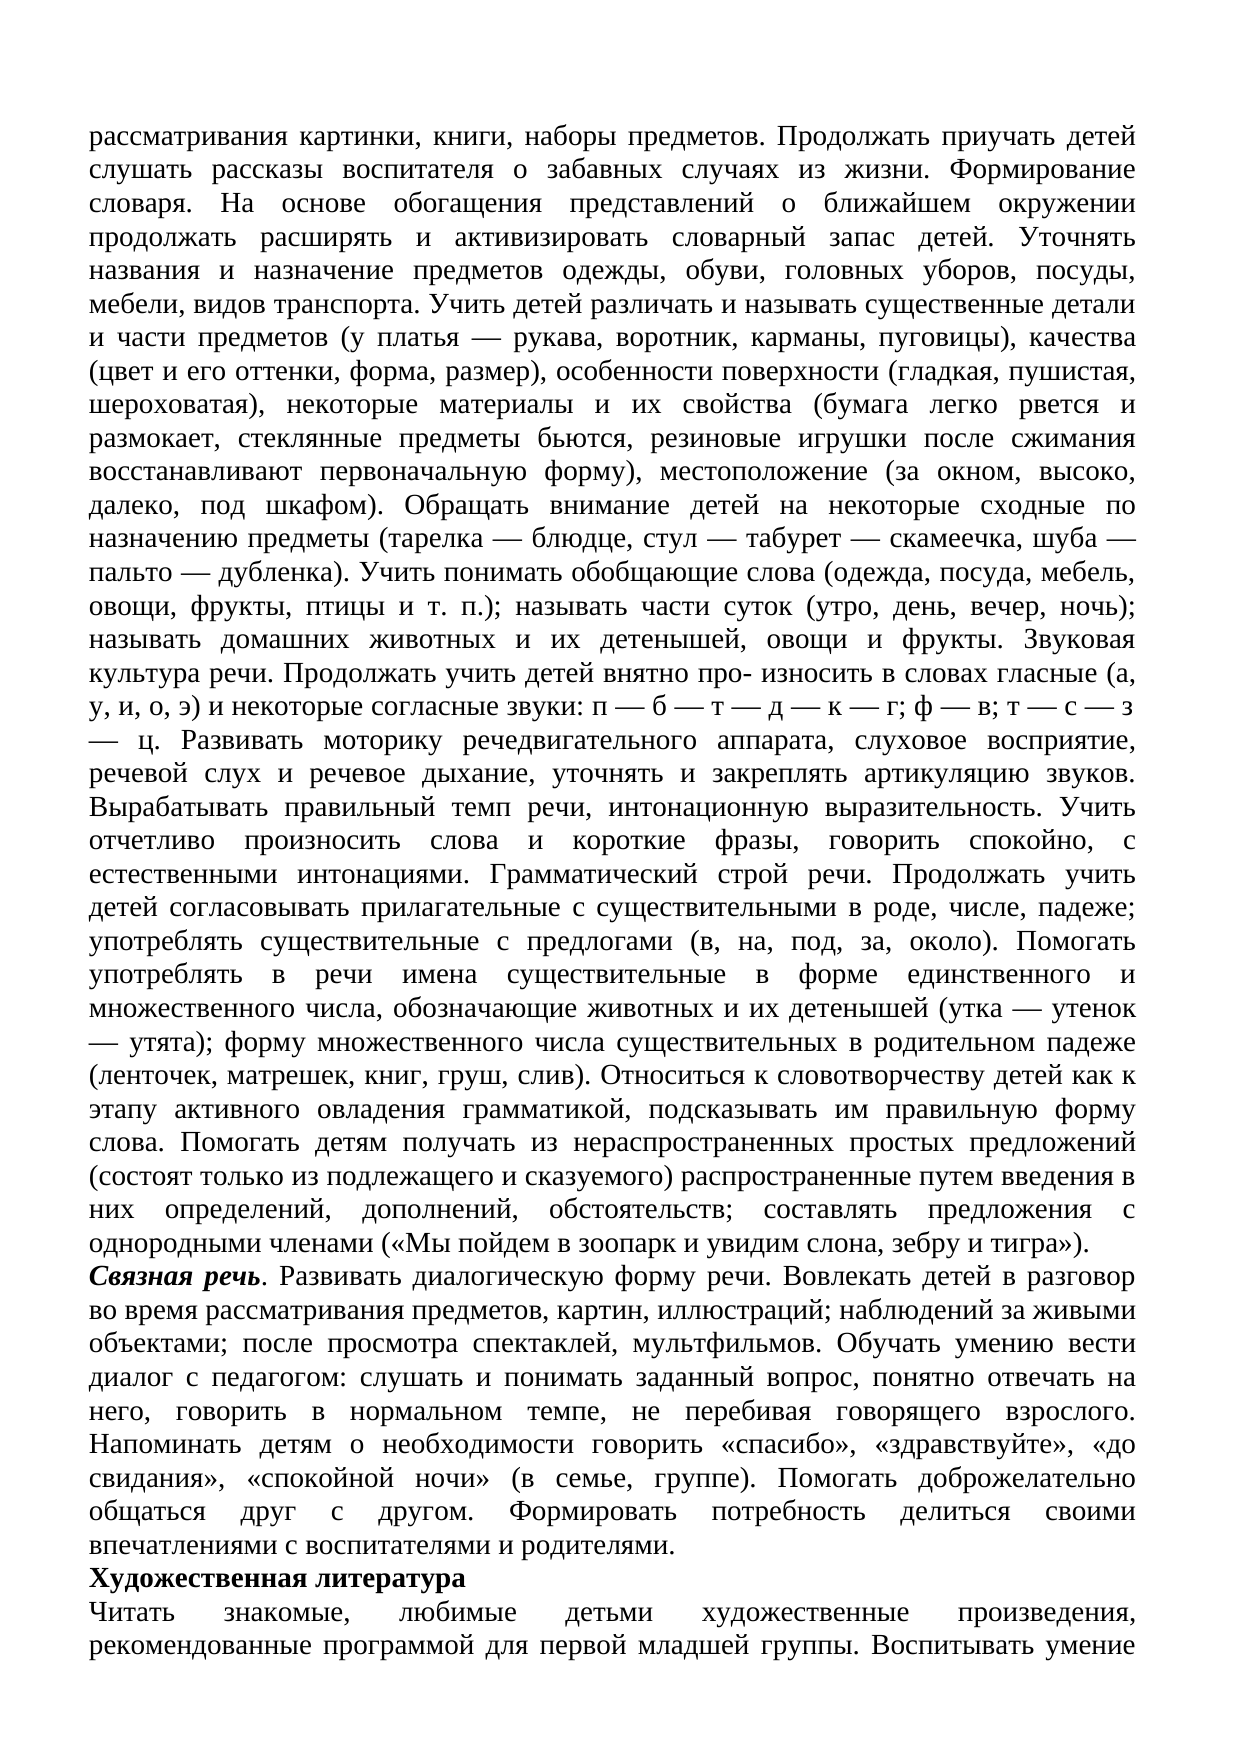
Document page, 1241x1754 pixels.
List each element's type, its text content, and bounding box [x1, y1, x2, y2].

text Связная речь. Развивать диалогическую форму речи. Вовлекать детей в разговор во время рассматривания предметов, картин, иллюстраций; наблюдений за живыми объектами; после просмотра спектаклей, мультфильмов. Обучать умению вести диалог с педагогом: слушать и понимать заданный вопрос, понятно отвечать на него, говорить в нормальном темпе, не перебивая говорящего взрослого. Напоминать детям о необходимости говорить «спасибо», «здравствуйте», «до свидания», «спокойной ночи» (в семье, группе). Помогать доброжелательно общаться друг с другом. Формировать потребность делиться своими впечатлениями с воспитателями и родителями. [89, 1258, 1137, 1560]
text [89, 1594, 1137, 1661]
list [51, 118, 1137, 1258]
text Художественная литература [89, 1560, 1137, 1594]
